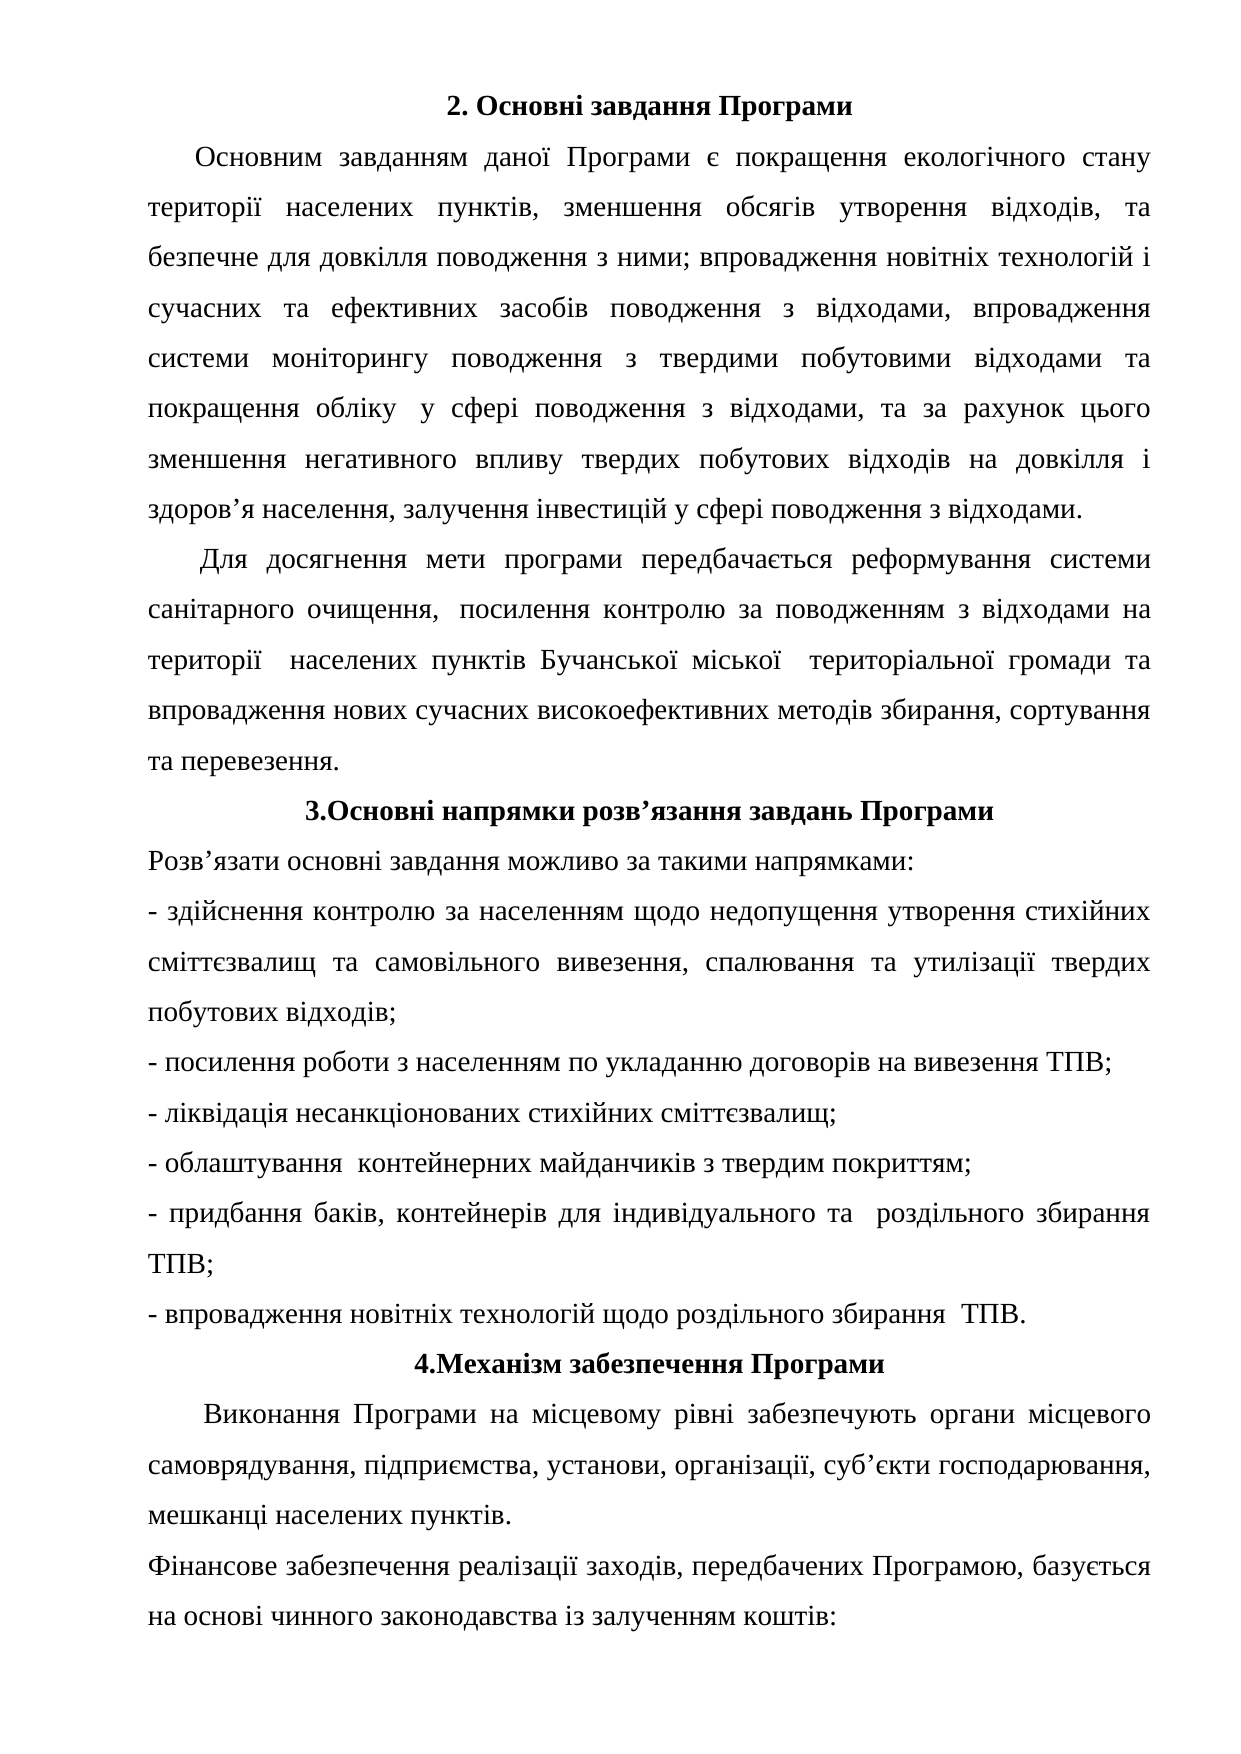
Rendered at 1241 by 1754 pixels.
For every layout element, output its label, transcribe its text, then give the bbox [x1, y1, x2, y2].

text 2. Основні завдання Програми [148, 88, 1152, 122]
text Основним завданням даної Програми є покращення екологічного стану території населених пунктів, зменшення обсягів утворення відходів, та безпечне для довкілля поводження з ними; впровадження новітніх технологій і сучасних та ефективних засобів поводження з відходами, впровадження системи моніторингу поводження з твердими побутовими відходами та покращення обліку у сфері поводження з відходами, та за рахунок цього зменшення негативного впливу твердих побутових відходів на довкілля і здоров’я населення, залучення інвестицій у сфері поводження з відходами. [148, 139, 1152, 524]
text - посилення роботи з населенням по укладанню договорів на вивезення ТПВ; [148, 1044, 1152, 1078]
text 3.Основні напрямки розв’язання завдань Програми [148, 793, 1152, 826]
text - придбання баків, контейнерів для індивідуального та роздільного збирання ТПВ; [148, 1195, 1152, 1279]
text - ліквідація несанкціонованих стихійних сміттєзвалищ; [148, 1095, 1152, 1128]
text Виконання Програми на місцевому рівні забезпечують органи місцевого самоврядування, підприємства, установи, організації, суб’єкти господарювання, мешканці населених пунктів. [148, 1397, 1152, 1531]
text 4.Механізм забезпечення Програми [148, 1346, 1152, 1380]
text - облаштування контейнерних майданчиків з твердим покриттям; [148, 1145, 1152, 1179]
text - впровадження новітніх технологій щодо роздільного збирання ТПВ. [148, 1296, 1152, 1329]
text Розв’язати основні завдання можливо за такими напрямками: [148, 843, 1152, 877]
text - здійснення контролю за населенням щодо недопущення утворення стихійних сміттєзвалищ та самовільного вивезення, спалювання та утилізації твердих побутових відходів; [148, 893, 1152, 1028]
text Фінансове забезпечення реалізації заходів, передбачених Програмою, базується на основі чинного законодавства із залученням коштів: [148, 1548, 1152, 1631]
text Для досягнення мети програми передбачається реформування системи санітарного очищення, посилення контролю за поводженням з відходами на території населених пунктів Бучанської міської територіальної громади та впровадження нових сучасних високоефективних методів збирання, сортування та перевезення. [148, 541, 1152, 776]
